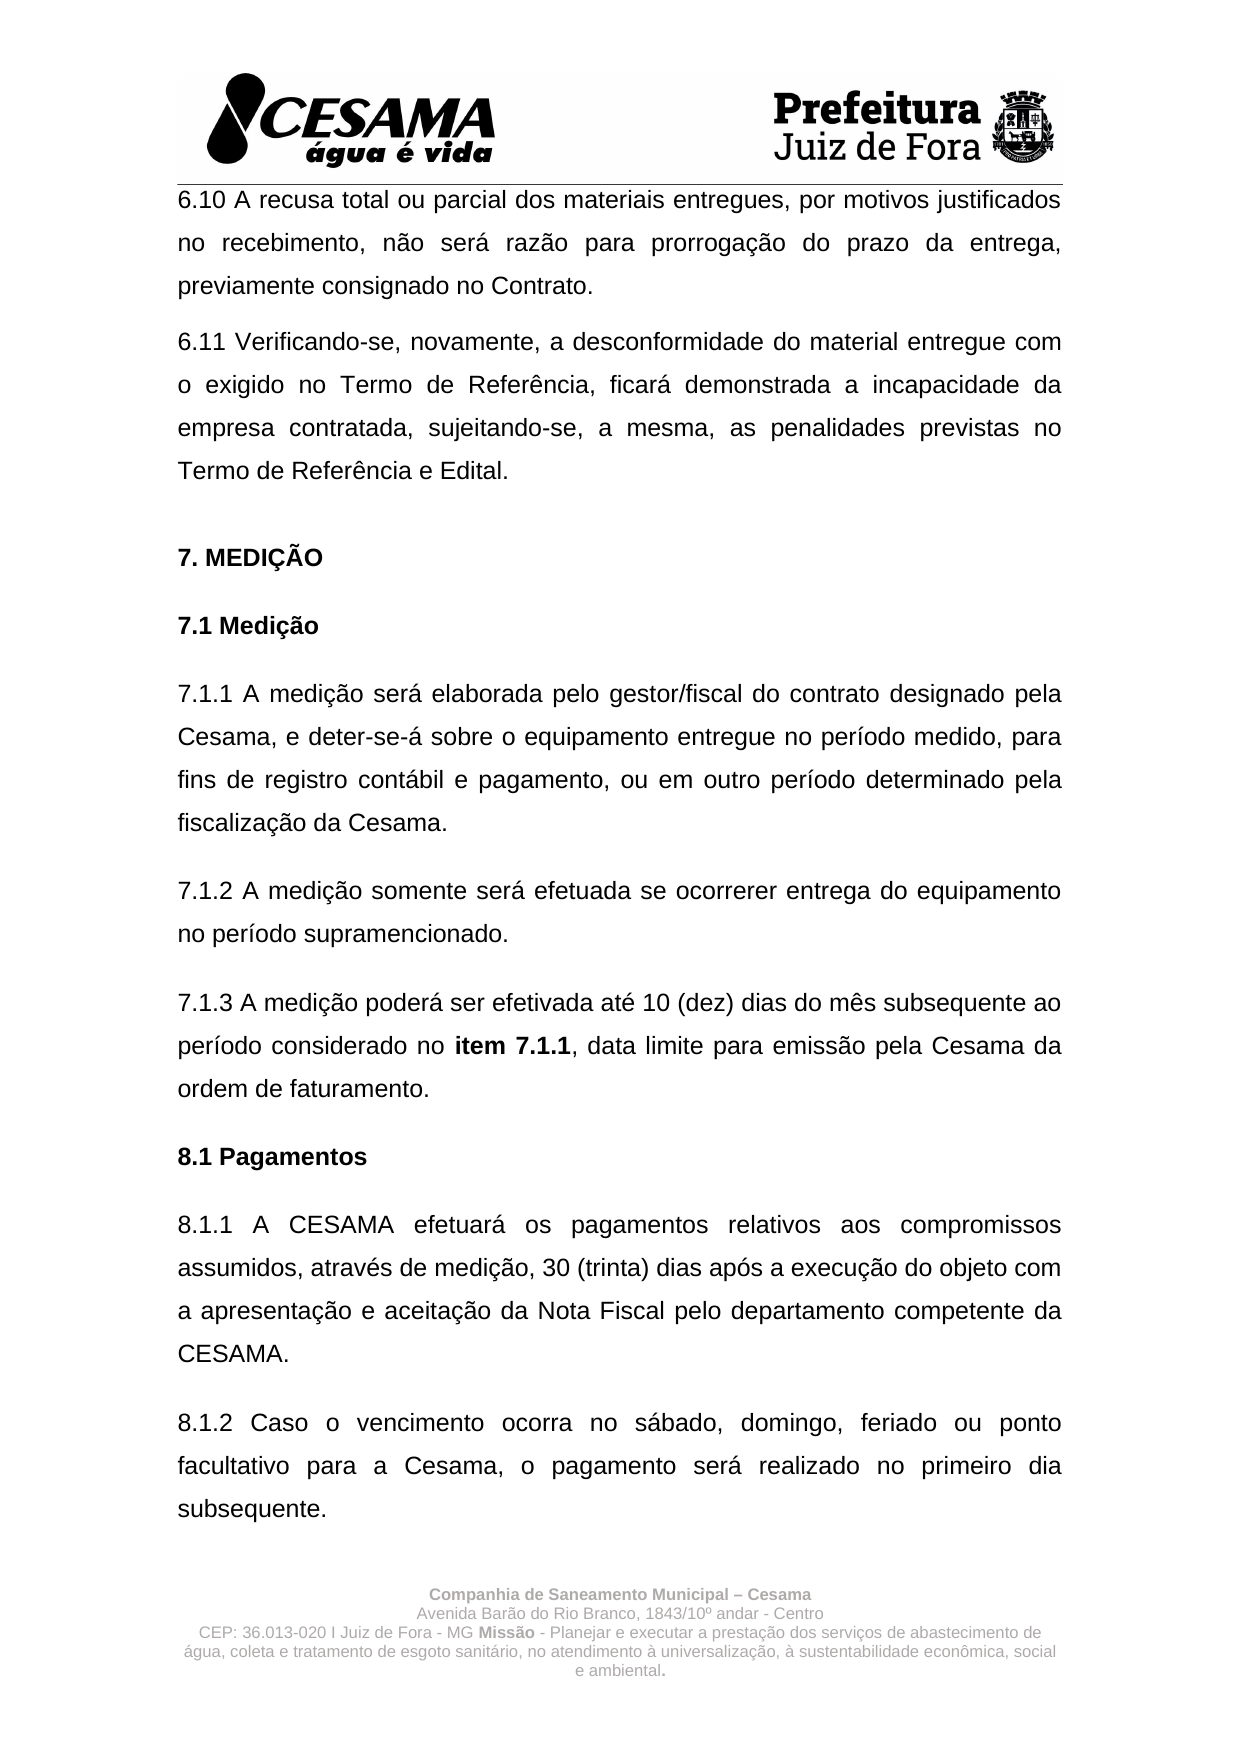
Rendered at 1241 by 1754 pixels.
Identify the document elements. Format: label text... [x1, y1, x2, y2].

text 6.10 A recusa total ou parcial dos materiais entregues, por motivos justificados no recebimento, não será razão para prorrogação do prazo da entrega, previamente consignado no Contrato. [177, 185, 1063, 300]
text 6.11 Verificando-se, novamente, a desconformidade do material entregue com o exigido no Termo de Referência, ficará demonstrada a incapacidade da empresa contratada, sujeitando-se, a mesma, as penalidades previstas no Termo de Referência e Edital. [177, 327, 1063, 485]
text 7.1 Medição [177, 611, 1063, 639]
text 7. MEDIÇÃO [177, 542, 1063, 571]
text 8.1.2 Caso o vencimento ocorra no sábado, domingo, feriado ou ponto facultativo para a Cesama, o pagamento será realizado no primeiro dia subsequente. [177, 1407, 1063, 1522]
text 7.1.2 A medição somente será efetuada se ocorrerer entrega do equipamento no período supramencionado. [177, 876, 1063, 948]
text 7.1.3 A medição poderá ser efetivada até 10 (dez) dias do mês subsequente ao período considerado no item 7.1.1, data limite para emissão pela Cesama da ordem de faturamento. [177, 987, 1063, 1102]
text 7.1.1 A medição será elaborada pelo gestor/fiscal do contrato designado pela Cesama, e deter-se-á sobre o equipamento entregue no período medido, para fins de registro contábil e pagamento, ou em outro período determinado pela fiscalização da Cesama. [177, 679, 1063, 837]
text 8.1 Pagamentos [177, 1142, 1063, 1171]
text 8.1.1 A CESAMA efetuará os pagamentos relativos aos compromissos assumidos, através de medição, 30 (trinta) dias após a execução do objeto com a apresentação e aceitação da Nota Fiscal pelo departamento competente da CESAMA. [177, 1210, 1063, 1368]
picture [177, 73, 1063, 185]
